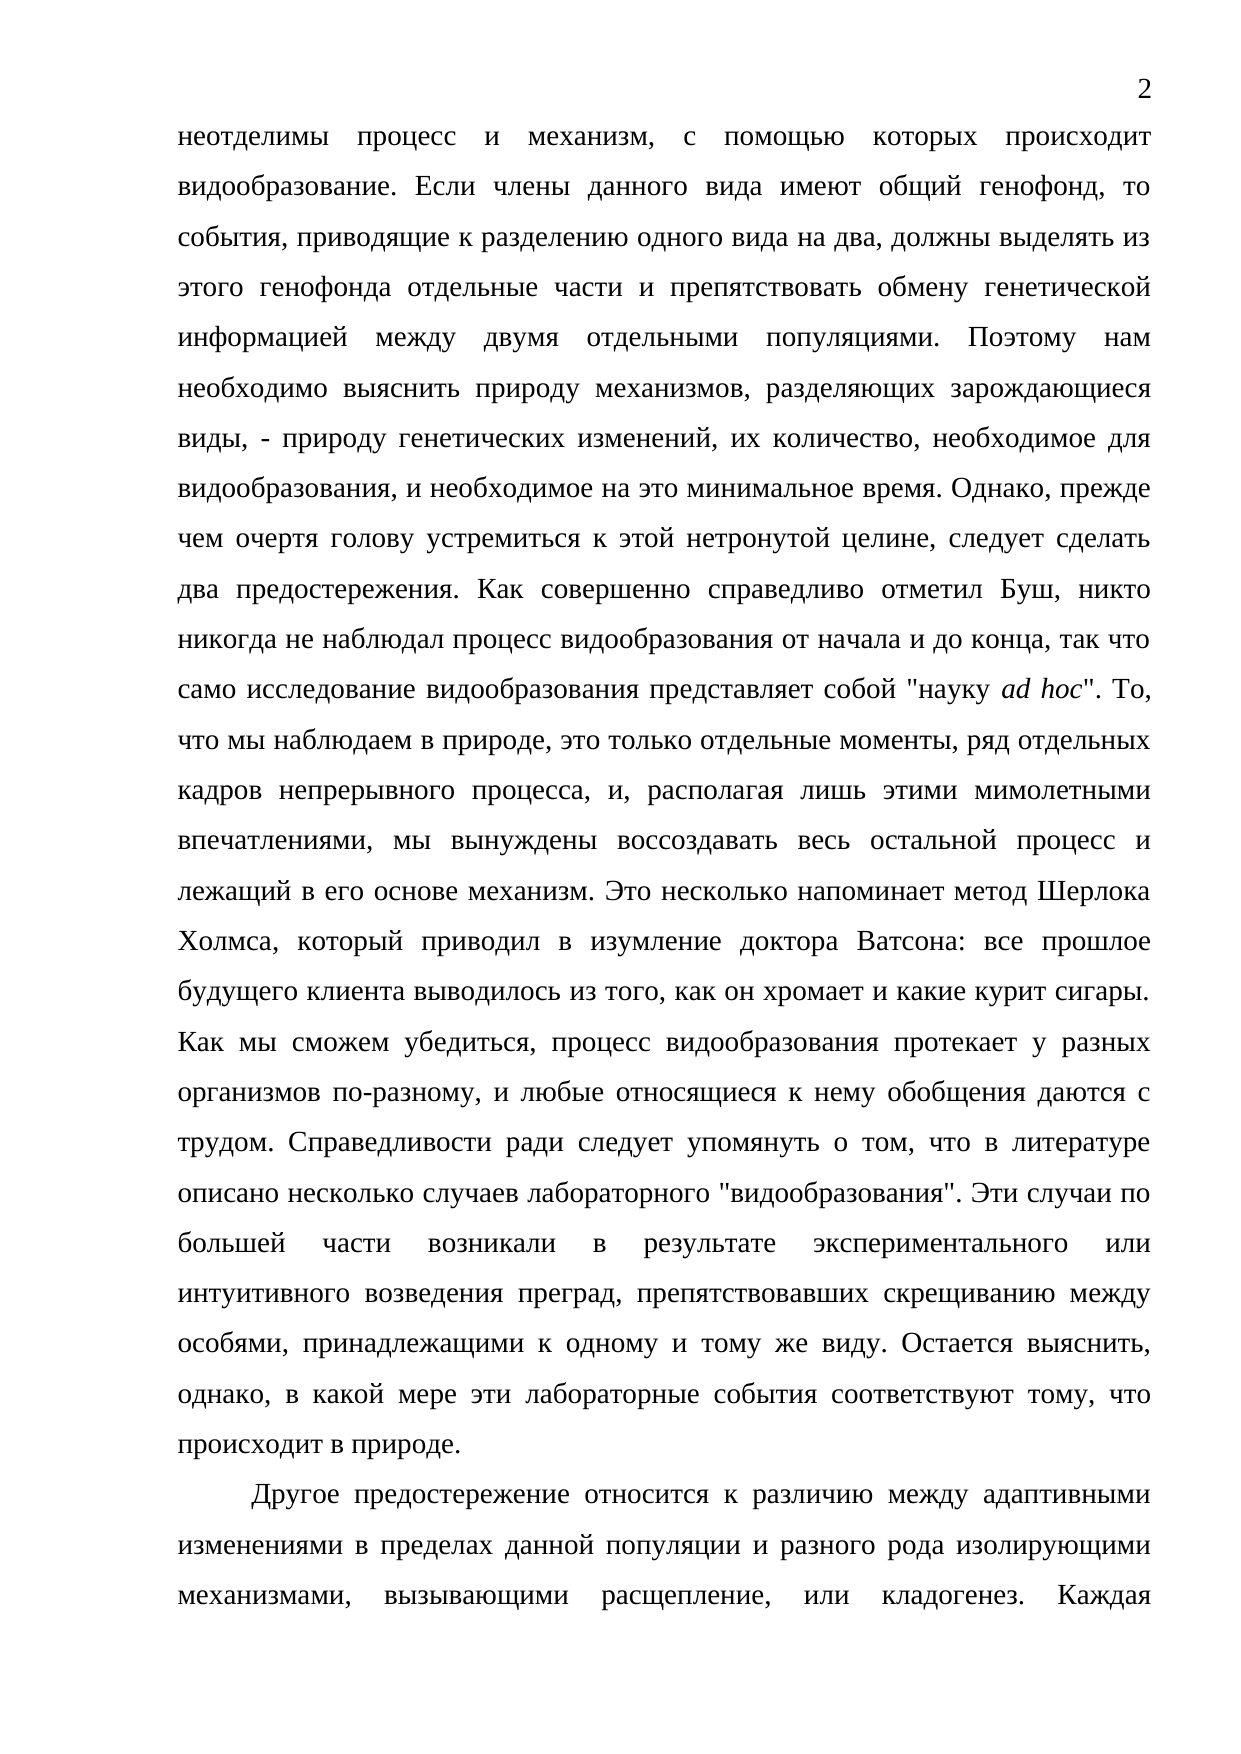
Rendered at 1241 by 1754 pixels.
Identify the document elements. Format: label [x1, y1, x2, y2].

text [177, 118, 1152, 1460]
text [177, 1477, 1152, 1611]
